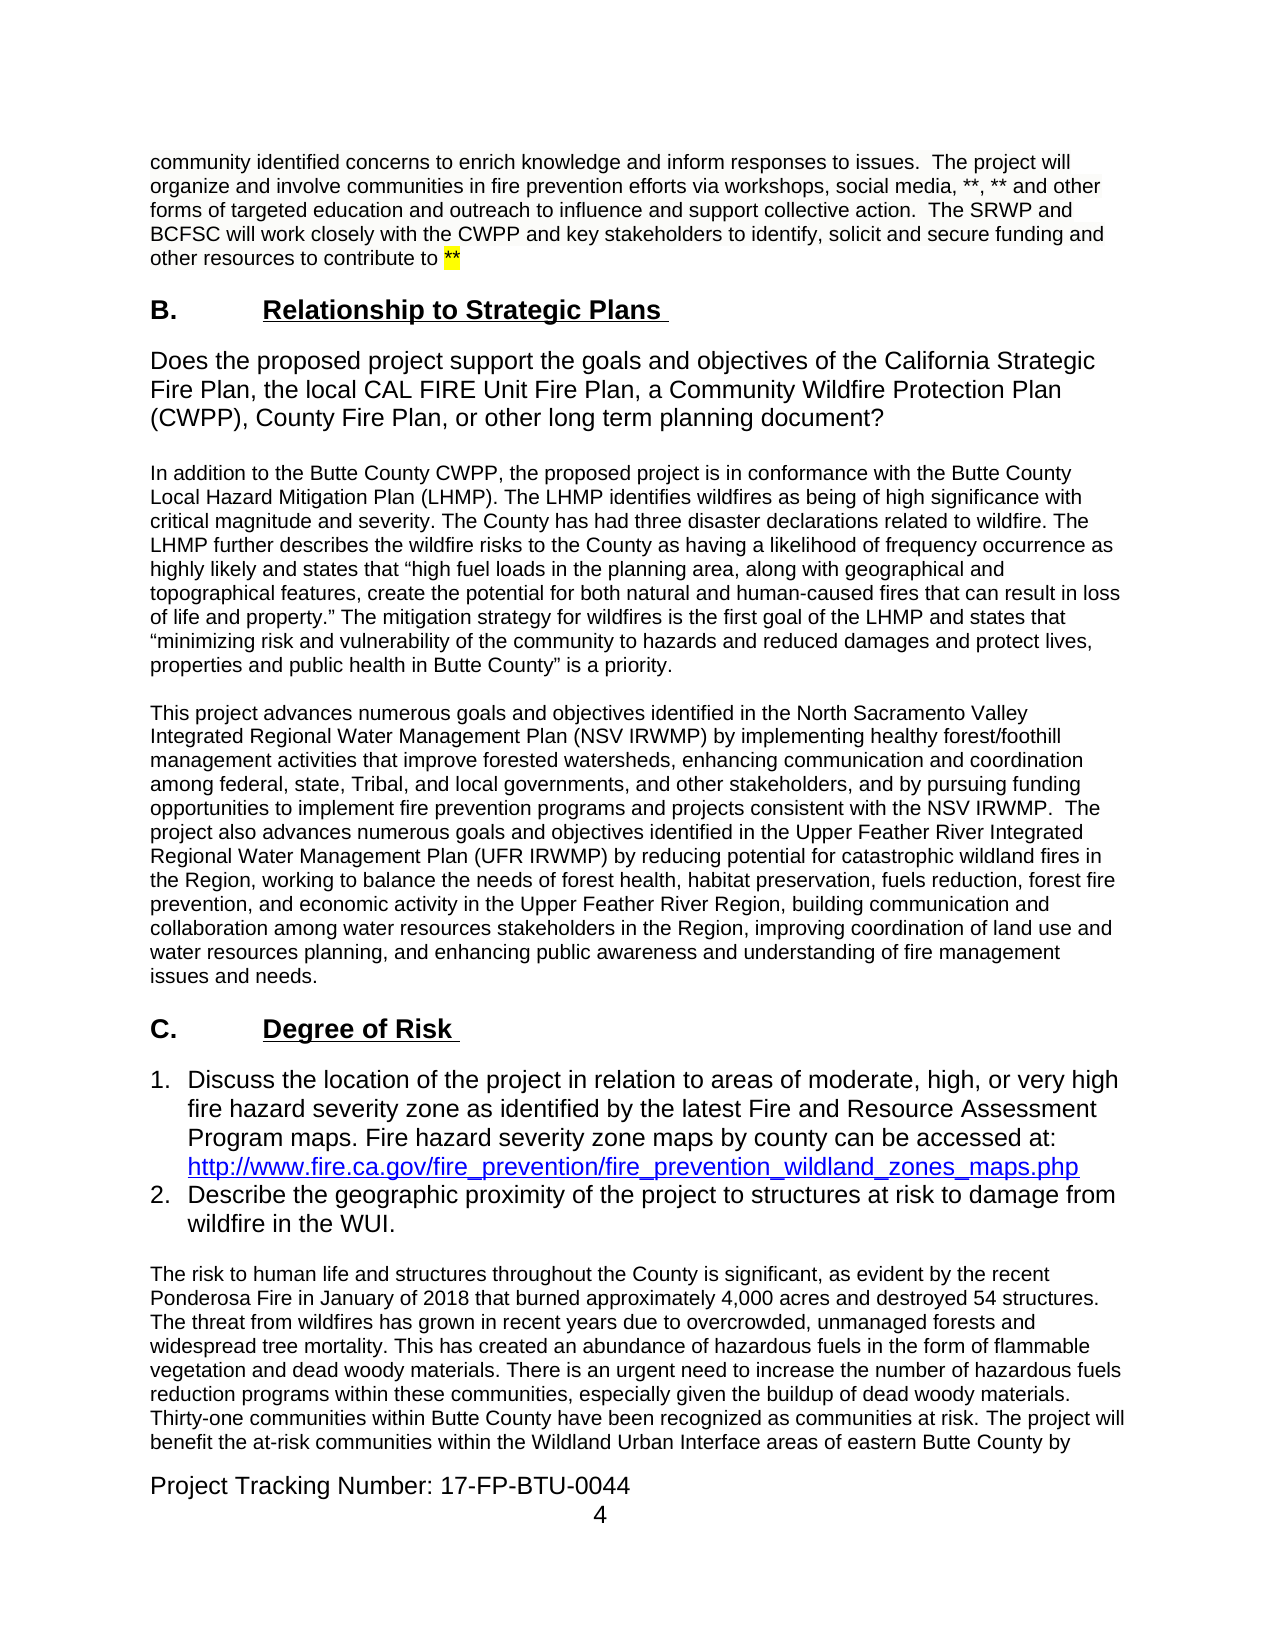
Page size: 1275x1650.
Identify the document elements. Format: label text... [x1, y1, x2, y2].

subtitle Degree of Risk [150, 1013, 1125, 1044]
text This project advances numerous goals and objectives identified in the North Sacramento Valley Integrated Regional Water Management Plan (NSV IRWMP) by implementing healthy forest/foothill management activities that improve forested watersheds, enhancing communication and coordination among federal, state, Tribal, and local governments, and other stakeholders, and by pursuing funding opportunities to implement fire prevention programs and projects consistent with the NSV IRWMP. The project also advances numerous goals and objectives identified in the Upper Feather River Integrated Regional Water Management Plan (UFR IRWMP) by reducing potential for catastrophic wildland fires in the Region, working to balance the needs of forest health, habitat preservation, fuels reduction, forest fire prevention, and economic activity in the Upper Feather River Region, building communication and collaboration among water resources stakeholders in the Region, improving coordination of land use and water resources planning, and enhancing public awareness and understanding of fire management issues and needs. [150, 700, 1125, 988]
text In addition to the Butte County CWPP, the proposed project is in conformance with the Butte County Local Hazard Mitigation Plan (LHMP). The LHMP identifies wildfires as being of high significance with critical magnitude and severity. The County has had three disaster declarations related to wildfire. The LHMP further describes the wildfire risks to the County as having a likelihood of frequency occurrence as highly likely and states that “high fuel loads in the planning area, along with geographical and topographical features, create the potential for both natural and human-caused fires that can result in loss of life and property.” The mitigation strategy for wildfires is the first goal of the LHMP and states that “minimizing risk and vulnerability of the community to hazards and reduced damages and protect lives, properties and public health in Butte County” is a priority. [150, 461, 1125, 676]
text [150, 1262, 1125, 1453]
subtitle Relationship to Strategic Plans [150, 294, 1125, 325]
list Describe the geographic proximity of the project to structures at risk to damage from wildfire in the WUI. [150, 1180, 1125, 1238]
list Discuss the location of the project in relation to areas of moderate, high, or very high fire hazard severity zone as identified by the latest Fire and Resource Assessment Program maps. Fire hazard severity zone maps by county can be accessed at: http://www.fire.ca.gov/fire_prevention/fire_prevention_wildland_zones_maps.php [150, 1065, 1125, 1180]
text Does the proposed project support the goals and objectives of the California Strategic Fire Plan, the local CAL FIRE Unit Fire Plan, a Community Wildfire Protection Plan (CWPP), County Fire Plan, or other long term planning document? [150, 346, 1125, 432]
